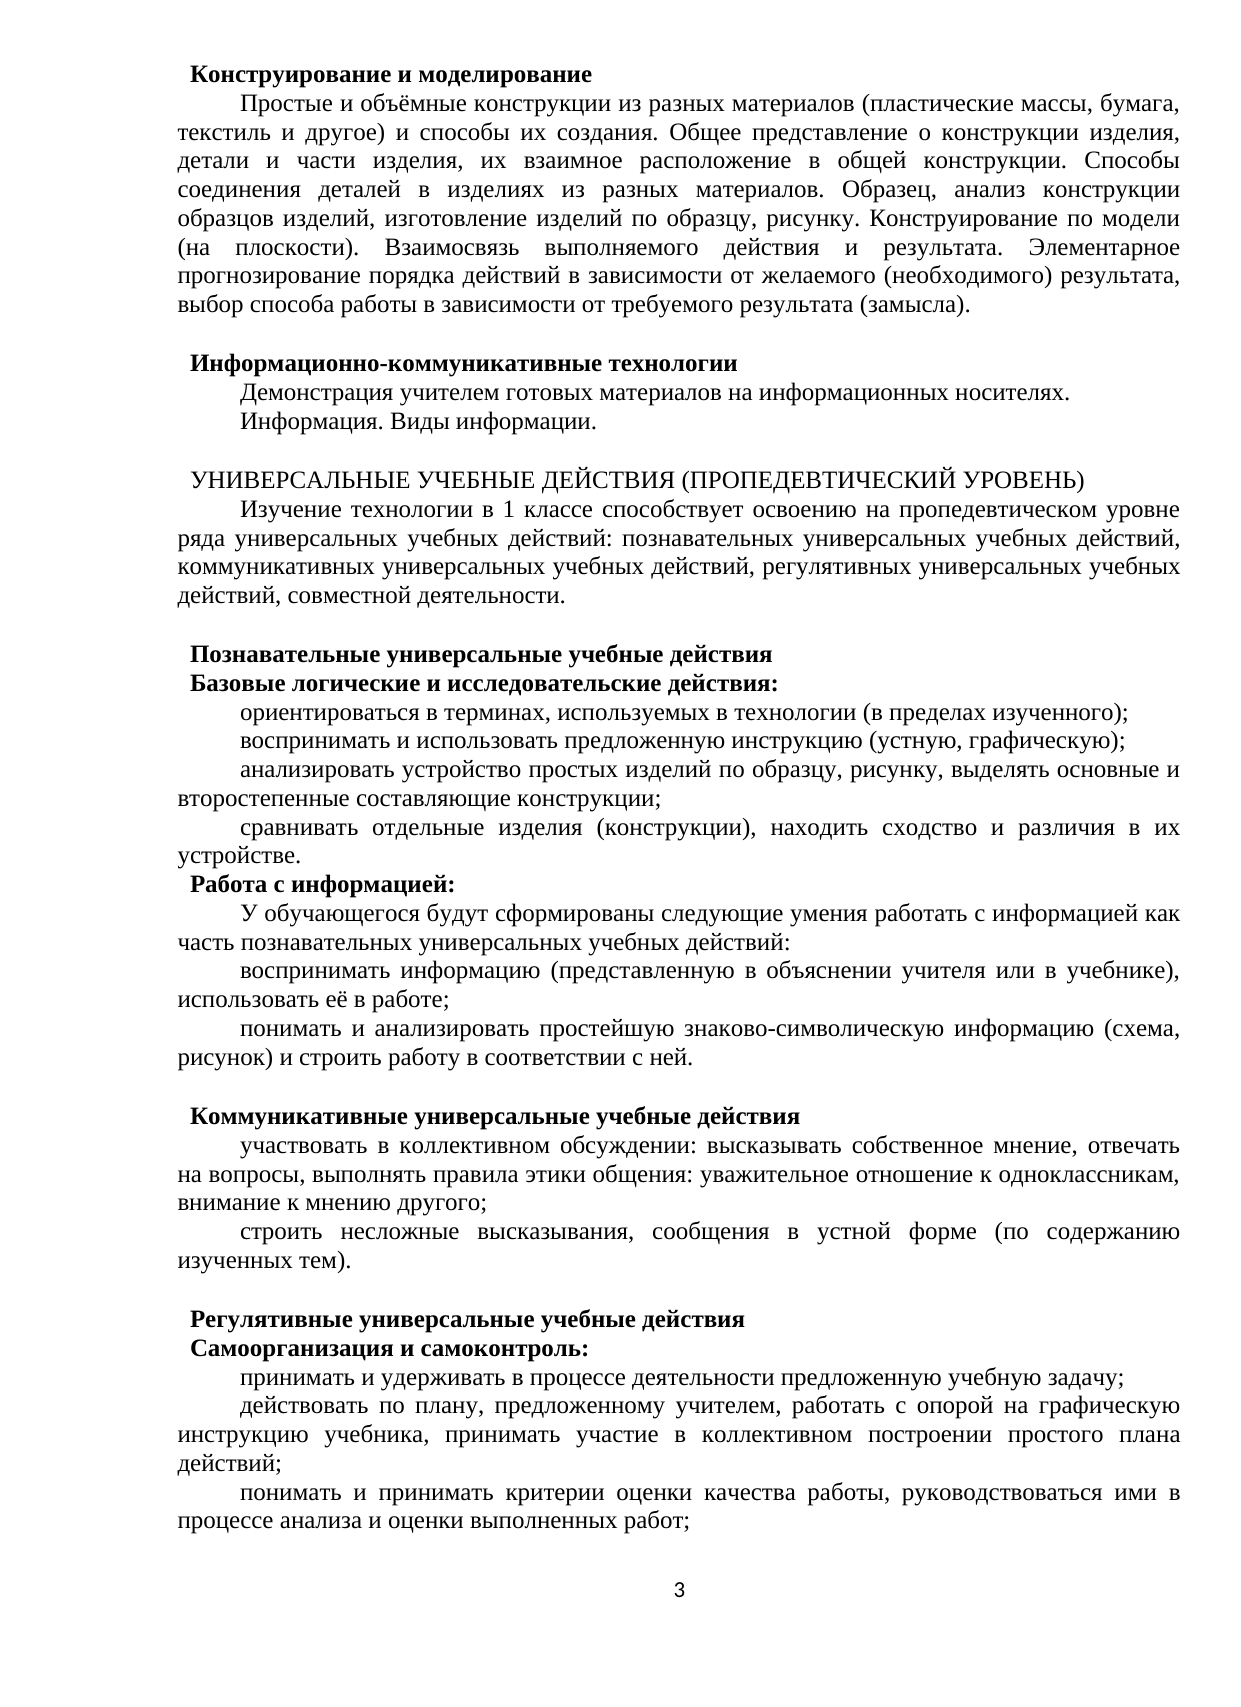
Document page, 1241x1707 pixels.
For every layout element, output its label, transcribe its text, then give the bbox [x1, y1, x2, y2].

text Коммуникативные универсальные учебные действия [190, 1101, 1181, 1130]
text действовать по плану, предложенному учителем, работать с опорой на графическую инструкцию учебника, принимать участие в коллективном построении простого плана действий; [177, 1390, 1181, 1477]
text Самоорганизация и самоконтроль: [190, 1333, 1181, 1362]
text понимать и анализировать простейшую знаково-символическую информацию (схема, рисунок) и строить работу в соответствии с ней. [177, 1013, 1181, 1071]
text анализировать устройство простых изделий по образцу, рисунку, выделять основные и второстепенные составляющие конструкции; [177, 754, 1181, 812]
text У обучающегося будут сформированы следующие умения работать с информацией как часть познавательных универсальных учебных действий: [177, 898, 1181, 956]
text Базовые логические и исследовательские действия: [190, 668, 1181, 697]
text сравнивать отдельные изделия (конструкции), находить сходство и различия в их устройстве. [177, 812, 1181, 869]
text строить несложные высказывания, сообщения в устной форме (по содержанию изученных тем). [177, 1216, 1181, 1274]
text Простые и объёмные конструкции из разных материалов (пластические массы, бумага, текстиль и другое) и способы их создания. Общее представление о конструкции изделия, детали и части изделия, их взаимное расположение в общей конструкции. Способы соединения деталей в изделиях из разных материалов. Образец, анализ конструкции образцов изделий, изготовление изделий по образцу, рисунку. Конструирование по модели (на плоскости). Взаимосвязь выполняемого действия и результата. Элементарное прогнозирование порядка действий в зависимости от желаемого (необходимого) результата, выбор способа работы в зависимости от требуемого результата (замысла). [177, 88, 1181, 318]
text воспринимать информацию (представленную в объяснении учителя или в учебнике), использовать её в работе; [177, 956, 1181, 1013]
text Информационно-коммуникативные технологии [190, 348, 1181, 377]
text УНИВЕРСАЛЬНЫЕ УЧЕБНЫЕ ДЕЙСТВИЯ (ПРОПЕДЕВТИЧЕСКИЙ УРОВЕНЬ) [190, 465, 1181, 494]
text принимать и удерживать в процессе деятельности предложенную учебную задачу; [177, 1362, 1181, 1390]
text Познавательные универсальные учебные действия [190, 639, 1181, 668]
text Демонстрация учителем готовых материалов на информационных носителях. [177, 377, 1181, 406]
text Информация. Виды информации. [177, 406, 1181, 434]
text Изучение технологии в 1 классе способствует освоению на пропедевтическом уровне ряда универсальных учебных действий: познавательных универсальных учебных действий, коммуникативных универсальных учебных действий, регулятивных универсальных учебных действий, совместной деятельности. [177, 494, 1181, 609]
text понимать и принимать критерии оценки качества работы, руководствоваться ими в процессе анализа и оценки выполненных работ; [177, 1477, 1181, 1534]
text Конструирование и моделирование [190, 59, 1181, 88]
text Работа с информацией: [190, 869, 1181, 898]
text Регулятивные универсальные учебные действия [190, 1304, 1181, 1333]
text участвовать в коллективном обсуждении: высказывать собственное мнение, отвечать на вопросы, выполнять правила этики общения: уважительное отношение к одноклассникам, внимание к мнению другого; [177, 1130, 1181, 1216]
text ориентироваться в терминах, используемых в технологии (в пределах изученного); [177, 697, 1181, 726]
text воспринимать и использовать предложенную инструкцию (устную, графическую); [177, 726, 1181, 754]
